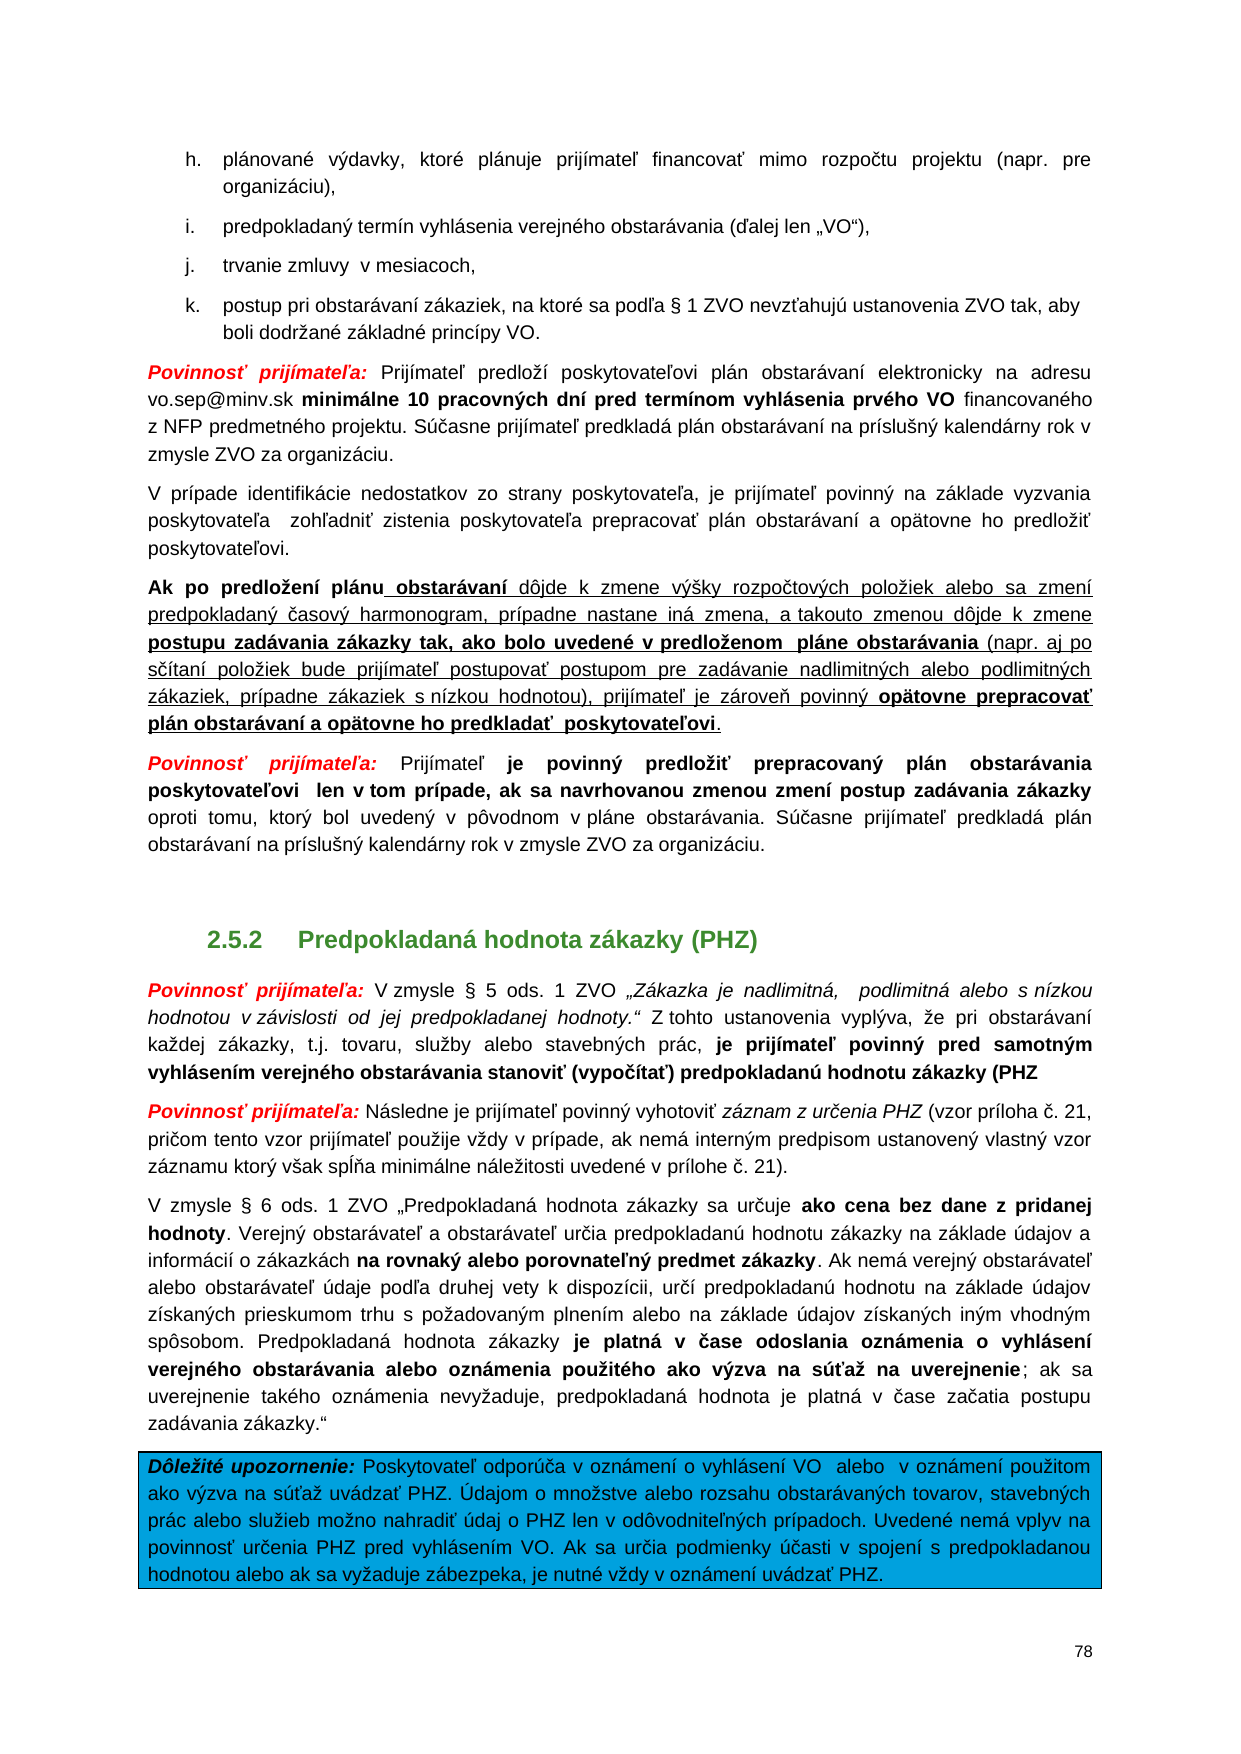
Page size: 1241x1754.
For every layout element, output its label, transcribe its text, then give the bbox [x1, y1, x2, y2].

list trvanie zmluvy v mesiacoch, [185, 254, 1092, 277]
text Povinnosť prijímateľa: Prijímateľ je povinný predložiť prepracovaný plán obstarávania poskytovateľovi len v tom prípade, ak sa navrhovanou zmenou zmení postup zadávania zákazky oproti tomu, ktorý bol uvedený v pôvodnom v pláne obstarávania. Súčasne prijímateľ predkladá plán obstarávaní na príslušný kalendárny rok v zmysle ZVO za organizáciu. [148, 752, 1092, 856]
text V zmysle § 6 ods. 1 ZVO „Predpokladaná hodnota zákazky sa určuje ako cena bez dane z pridanej hodnoty. Verejný obstarávateľ a obstarávateľ určia predpokladanú hodnotu zákazky na základe údajov a informácií o zákazkách na rovnaký alebo porovnateľný predmet zákazky. Ak nemá verejný obstarávateľ alebo obstarávateľ údaje podľa druhej vety k dispozícii, určí predpokladanú hodnotu na základe údajov získaných prieskumom trhu s požadovaným plnením alebo na základe údajov získaných iným vhodným spôsobom. Predpokladaná hodnota zákazky je platná v čase odoslania oznámenia o vyhlásení verejného obstarávania alebo oznámenia použitého ako výzva na súťaž na uverejnenie; ak sa uverejnenie takého oznámenia nevyžaduje, predpokladaná hodnota je platná v čase začatia postupu zadávania zákazky.“ [148, 1194, 1092, 1434]
text Ak po predložení plánu obstarávaní dôjde k zmene výšky rozpočtových položiek alebo sa zmení predpokladaný časový harmonogram, prípadne nastane iná zmena, a takouto zmenou dôjde k zmene postupu zadávania zákazky tak, ako bolo uvedené v predloženom pláne obstarávania (napr. aj po sčítaní položiek bude prijímateľ postupovať postupom pre zadávanie nadlimitných alebo podlimitných zákaziek, prípadne zákaziek s nízkou hodnotou), prijímateľ je zároveň povinný opätovne prepracovať plán obstarávaní a opätovne ho predkladať poskytovateľovi. [148, 576, 1092, 623]
subtitle Predpokladaná hodnota zákazky (PHZ) [207, 925, 1092, 954]
text Dôležité upozornenie: Poskytovateľ odporúča v oznámení o vyhlásení VO alebo v oznámení použitom ako výzva na súťaž uvádzať PHZ. Údajom o množstve alebo rozsahu obstarávaných tovarov, stavebných prác alebo služieb možno nahradiť údaj o PHZ len v odôvodniteľných prípadoch. Uvedené nemá vplyv na povinnosť určenia PHZ pred vyhlásením VO. Ak sa určia podmienky účasti v spojení s predpokladanou hodnotou alebo ak sa vyžaduje zábezpeka, je nutné vždy v oznámení uvádzať PHZ. [139, 1453, 1101, 1588]
text Povinnosť prijímateľa: Následne je prijímateľ povinný vyhotoviť záznam z určenia PHZ (vzor príloha č. 21, pričom tento vzor prijímateľ použije vždy v prípade, ak nemá interným predpisom ustanovený vlastný vzor záznamu ktorý však spĺňa minimálne náležitosti uvedené v prílohe č. 21). [148, 1100, 1092, 1177]
text Povinnosť prijímateľa: Prijímateľ predloží poskytovateľovi plán obstarávaní elektronicky na adresu vo.sep@minv.sk minimálne 10 pracovných dní pred termínom vyhlásenia prvého VO financovaného z NFP predmetného projektu. Súčasne prijímateľ predkladá plán obstarávaní na príslušný kalendárny rok v zmysle ZVO za organizáciu. [148, 361, 1092, 465]
text V prípade identifikácie nedostatkov zo strany poskytovateľa, je prijímateľ povinný na základe vyzvania poskytovateľa zohľadniť zistenia poskytovateľa prepracovať plán obstarávaní a opätovne ho predložiť poskytovateľovi. [148, 482, 1092, 559]
list plánované výdavky, ktoré plánuje prijímateľ financovať mimo rozpočtu projektu (napr. pre organizáciu), [185, 148, 1092, 198]
text Povinnosť prijímateľa: V zmysle § 5 ods. 1 ZVO „Zákazka je nadlimitná, podlimitná alebo s nízkou hodnotou v závislosti od jej predpokladanej hodnoty.“ Z tohto ustanovenia vyplýva, že pri obstarávaní každej zákazky, t.j. tovaru, služby alebo stavebných prác, je prijímateľ povinný pred samotným vyhlásením verejného obstarávania stanoviť (vypočítať) predpokladanú hodnotu zákazky (PHZ [148, 979, 1092, 1083]
list postup pri obstarávaní zákaziek, na ktoré sa podľa § 1 ZVO nevzťahujú ustanovenia ZVO tak, aby boli dodržané základné princípy VO. [185, 294, 1092, 344]
list predpokladaný termín vyhlásenia verejného obstarávania (ďalej len „VO“), [185, 214, 1092, 237]
